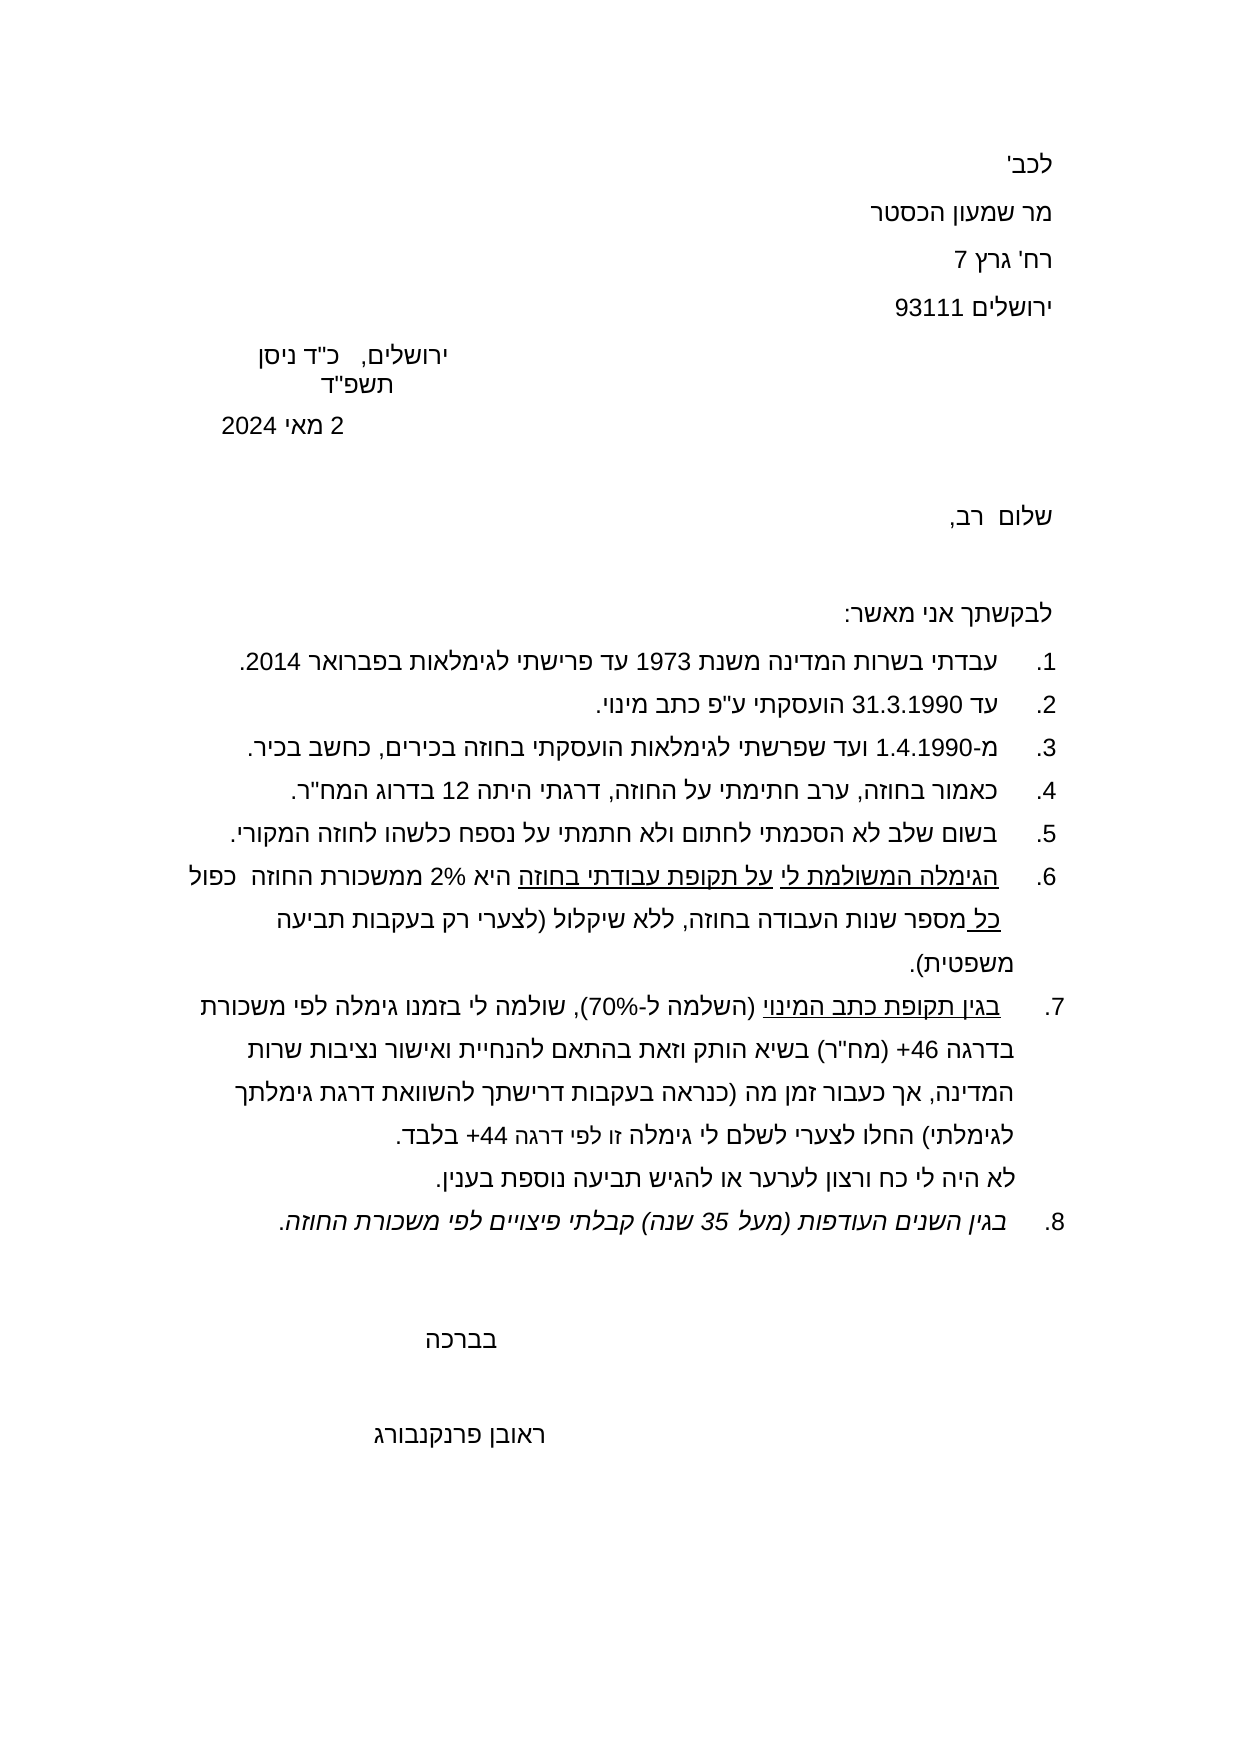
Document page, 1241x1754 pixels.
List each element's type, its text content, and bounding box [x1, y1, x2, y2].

list כאמור בחוזה, ערב חתימתי על החוזה, דרגתי היתה 12 בדרוג המח"ר. [187, 776, 1036, 805]
text שלום רב, [187, 502, 1053, 530]
list עד 31.3.1990 הועסקתי ע"פ כתב מינוי. [187, 690, 1036, 718]
text ירושלים 93111 [187, 293, 1053, 322]
list לא היה לי כח ורצון לערער או להגיש תביעה נוספת בענין. [187, 1164, 1044, 1193]
list עבדתי בשרות המדינה משנת 1973 עד פרישתי לגימלאות בפברואר 2014. [187, 647, 1036, 675]
text ירושלים, כ"ד ניסן תשפ"ד [187, 341, 1053, 398]
list בגין תקופת כתב המינוי (השלמה ל-70%), שולמה לי בזמנו גימלה לפי משכורת בדרגה 46+ (מח"ר) בשיא הותק וזאת בהתאם להנחיית ואישור נציבות שרות המדינה, אך כעבור זמן מה (כנראה בעקבות דרישתך להשוואת דרגת גימלתך לגימלתי) החלו לצערי לשלם לי גימלה זו לפי דרגה 44+ בלבד. [187, 992, 1044, 1150]
list הגימלה המשולמת לי על תקופת עבודתי בחוזה היא 2% ממשכורת החוזה כפול [187, 862, 1036, 891]
text לבקשתך אני מאשר: [187, 599, 1053, 628]
list בגין השנים העודפות (מעל 35 שנה) קבלתי פיצויים לפי משכורת החוזה. [187, 1207, 1044, 1236]
text רח' גרץ 7 [187, 245, 1053, 274]
text מר שמעון הכסטר [187, 198, 1053, 226]
list בשום שלב לא הסכמתי לחתום ולא חתמתי על נספח כלשהו לחוזה המקורי. [187, 819, 1036, 848]
text בברכה [187, 1325, 1053, 1354]
list כל מספר שנות העבודה בחוזה, ללא שיקלול (לצערי רק בעקבות תביעה משפטית). [187, 905, 1014, 977]
text לכב' [187, 150, 1053, 179]
text 2 מאי 2024 [187, 411, 1053, 439]
text ראובן פרנקנבורג [187, 1420, 1053, 1448]
list מ-1.4.1990 ועד שפרשתי לגימלאות הועסקתי בחוזה בכירים, כחשב בכיר. [187, 733, 1036, 762]
